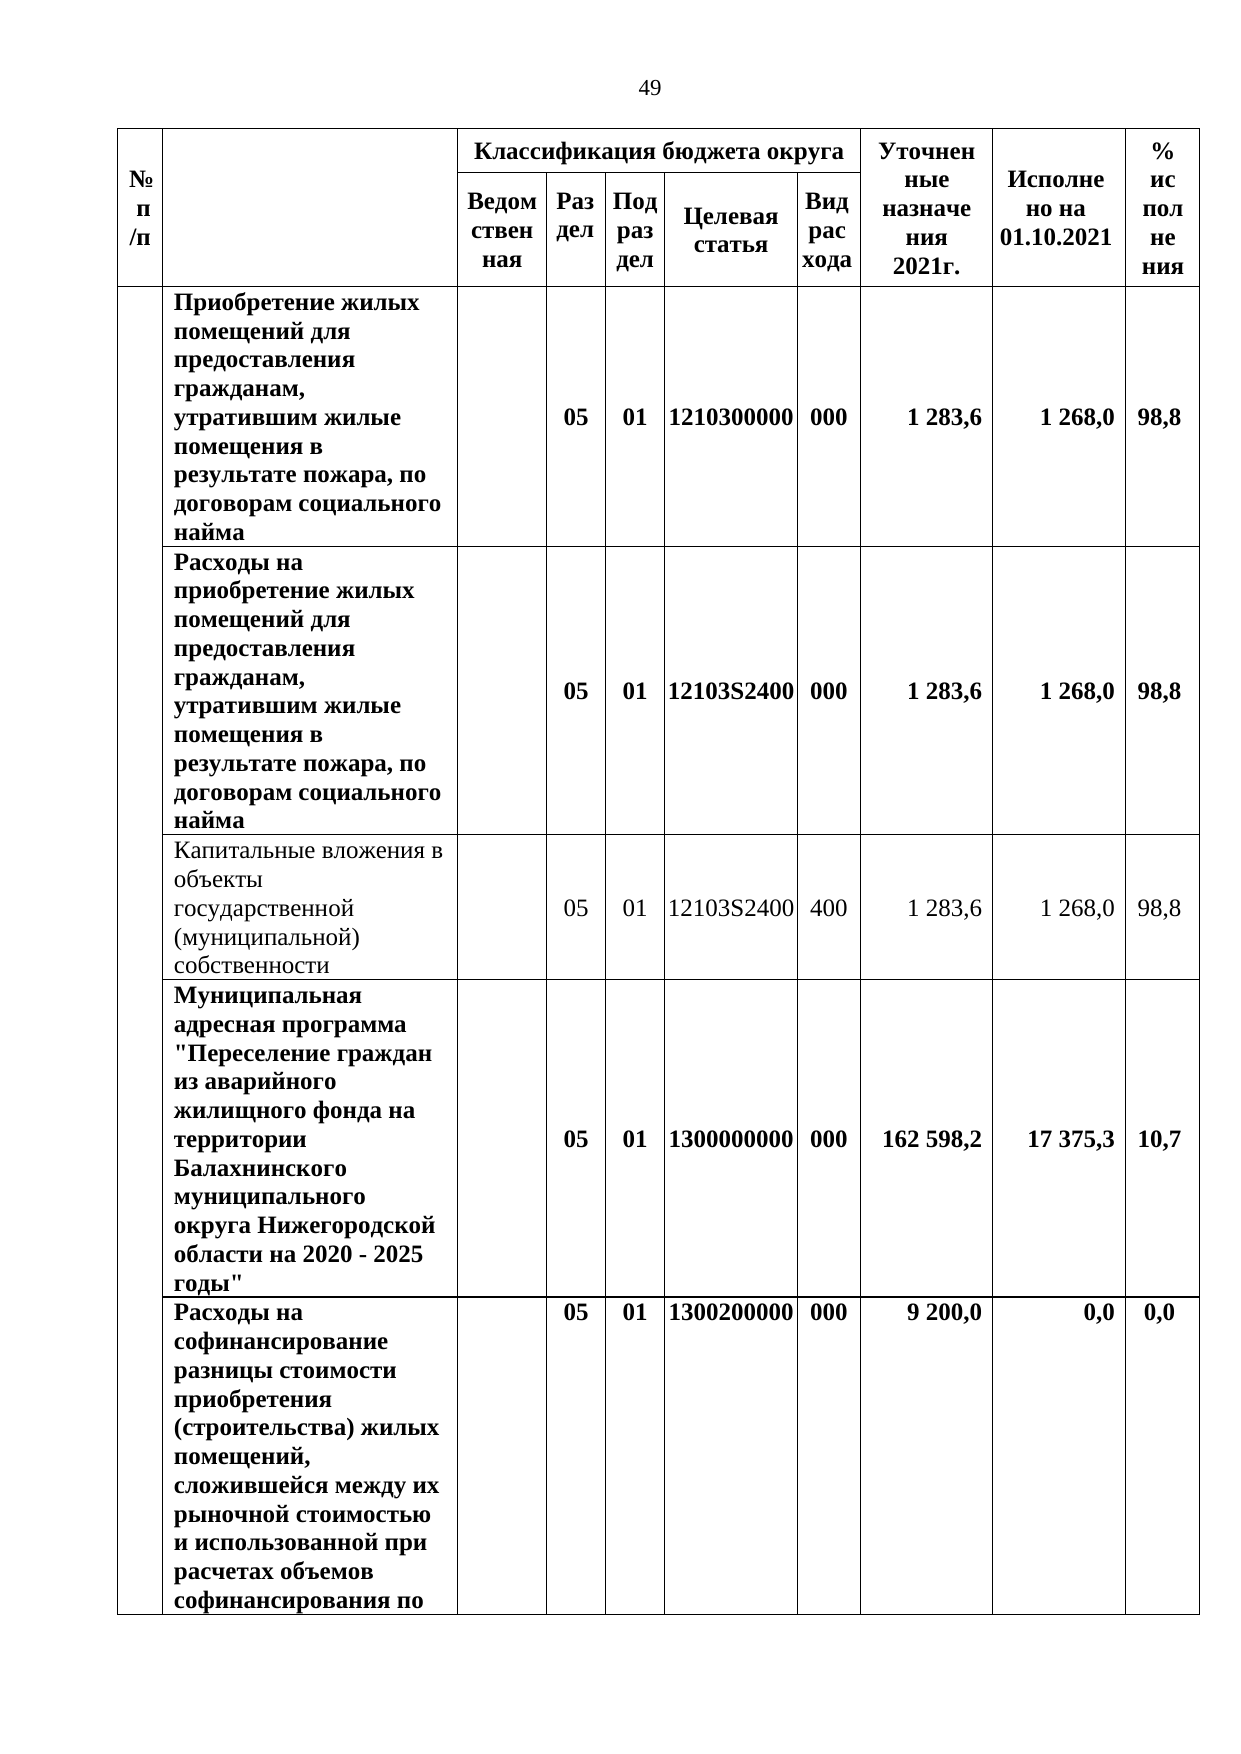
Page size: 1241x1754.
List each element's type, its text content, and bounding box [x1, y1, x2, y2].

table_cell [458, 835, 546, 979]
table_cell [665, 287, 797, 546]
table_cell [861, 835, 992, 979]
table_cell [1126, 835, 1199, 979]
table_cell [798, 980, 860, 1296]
table_cell Ведом ствен ная [458, 173, 546, 286]
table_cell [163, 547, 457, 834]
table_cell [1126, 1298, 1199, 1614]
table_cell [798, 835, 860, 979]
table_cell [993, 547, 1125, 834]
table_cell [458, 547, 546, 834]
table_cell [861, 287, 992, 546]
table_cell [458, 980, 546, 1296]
table_cell [547, 256, 605, 286]
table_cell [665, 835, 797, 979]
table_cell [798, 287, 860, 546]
table_cell Целевая статья [665, 173, 797, 286]
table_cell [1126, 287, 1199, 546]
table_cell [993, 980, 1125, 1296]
table_header Уточненные назначе ния 2021г. [861, 129, 992, 286]
table_header Классификация бюджета округа [458, 129, 860, 172]
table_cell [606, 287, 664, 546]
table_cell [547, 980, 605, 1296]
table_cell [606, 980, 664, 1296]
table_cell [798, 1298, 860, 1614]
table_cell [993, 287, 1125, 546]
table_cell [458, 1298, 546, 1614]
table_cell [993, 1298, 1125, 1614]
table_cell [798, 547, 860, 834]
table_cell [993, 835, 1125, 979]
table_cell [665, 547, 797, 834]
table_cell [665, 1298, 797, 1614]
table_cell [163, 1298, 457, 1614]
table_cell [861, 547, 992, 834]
table_header % ис полне ния [1126, 129, 1199, 286]
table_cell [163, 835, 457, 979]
table_header [163, 129, 457, 286]
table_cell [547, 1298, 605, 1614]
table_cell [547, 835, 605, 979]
table_header Исполне но на 01.10.2021 [993, 129, 1125, 286]
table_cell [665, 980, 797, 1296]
table_header № п/п [118, 129, 162, 286]
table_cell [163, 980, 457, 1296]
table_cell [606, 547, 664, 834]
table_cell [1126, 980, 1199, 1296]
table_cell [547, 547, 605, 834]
table_cell Под раз дел [606, 173, 664, 286]
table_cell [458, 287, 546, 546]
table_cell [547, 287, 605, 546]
table_cell Вид рас хода [798, 173, 860, 286]
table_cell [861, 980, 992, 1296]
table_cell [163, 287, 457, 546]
table_cell Раз дел [547, 173, 605, 256]
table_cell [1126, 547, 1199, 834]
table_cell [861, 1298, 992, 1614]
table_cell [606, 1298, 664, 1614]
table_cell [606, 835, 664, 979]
